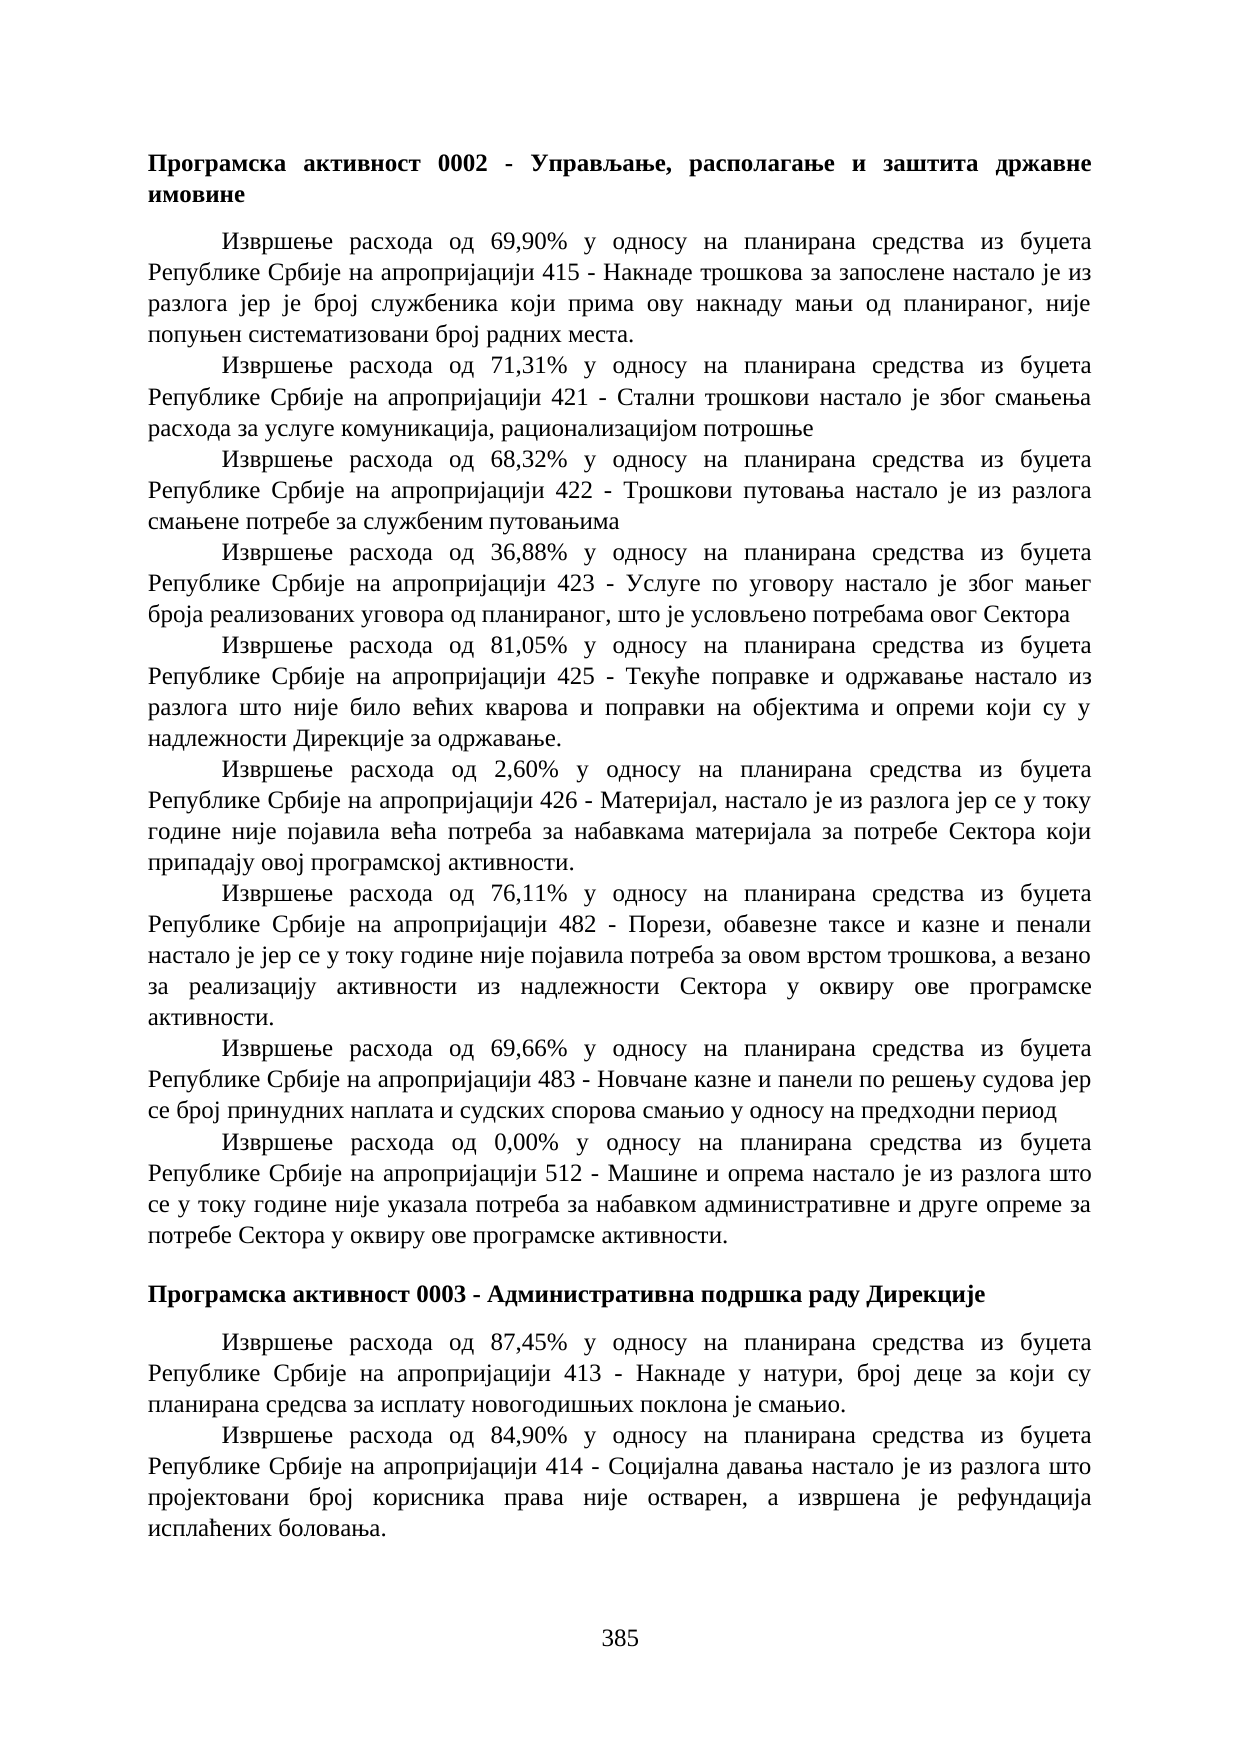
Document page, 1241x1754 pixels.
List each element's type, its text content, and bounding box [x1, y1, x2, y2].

text Извршење расхода од 71,31% у односу на планирана средства из буџета Републике Србије на апропријацији 421 - Стални трошкови настало је због смањења расхода за услуге комуникација, рационализацијом потрошње [148, 351, 1093, 441]
text Програмска активност 0002 - Управљање, располагање и заштита државне имовине [148, 148, 1093, 207]
text Извршење расхода од 68,32% у односу на планирана средства из буџета Републике Србије на апропријацији 422 - Трошкови путовања настало је из разлога смањенe потребе за службеним путовањима [148, 444, 1093, 534]
text Извршење расхода од 0,00% у односу на планирана средства из буџета Републике Србије на апропријацији 512 - Машине и опрема настало је из разлога што се у току године није указала потреба за набавком административне и друге опреме за потребе Сектора у оквиру ове програмске активности. [148, 1127, 1093, 1248]
text Програмска активност 0003 - Административна подршка раду Дирекције [148, 1279, 1093, 1308]
text Извршење расхода од 36,88% у односу на планирана средства из буџета Републике Србије на апропријацији 423 - Услуге по уговору настало је због мањег броја реализованих уговора од планираног, што је условљено потребама овог Сектора [148, 537, 1093, 628]
text Извршење расхода од 84,90% у односу на планирана средства из буџета Републике Србије на апропријацији 414 - Социјална давања настало је из разлога што пројектовани број корисника права није остварен, а извршена је рефундација исплаћених боловања. [148, 1420, 1093, 1542]
text Извршење расхода од 69,66% у односу на планирана средства из буџета Републике Србије на апропријацији 483 - Новчане казне и панели по решењу судова јер се број принудних наплата и судских спорова смањио у односу на предходни период [148, 1033, 1093, 1124]
text Извршење расхода од 87,45% у односу на планирана средства из буџета Републике Србије на апропријацији 413 - Накнаде у натури, број деце за који су планирана средсва за исплату новогодишњих поклона је смањио. [148, 1327, 1093, 1417]
text Извршење расхода од 76,11% у односу на планирана средства из буџета Републике Србије на апропријацији 482 - Порези, обавезне таксе и казне и пенали настало је јер се у току године није појавила потреба за овом врстом трошкова, а везано за реализацију активности из надлежности Сектора у оквиру ове програмске активности. [148, 878, 1093, 1031]
text Извршење расхода од 81,05% у односу на планирана средства из буџета Републике Србије на апропријацији 425 - Текуће поправке и одржавање настало из разлога што није било већих кварова и поправки на објектима и опреми који су у надлежности Дирекције за одржавање. [148, 630, 1093, 752]
text Извршење расхода од 69,90% у односу на планирана средства из буџета Републике Србије на апропријацији 415 - Накнаде трошкова за запослене настало је из разлога јер је број службеника који прима ову накнаду мањи од планираног, није попуњен систематизовани број радних места. [148, 226, 1093, 348]
text Извршење расхода од 2,60% у односу на планирана средства из буџета Републике Србије на апропријацији 426 - Материјал, настало је из разлога јер се у току године није појавила већа потреба за набавкама материјала за потребе Сектора који припадају овој програмској активности. [148, 754, 1093, 876]
